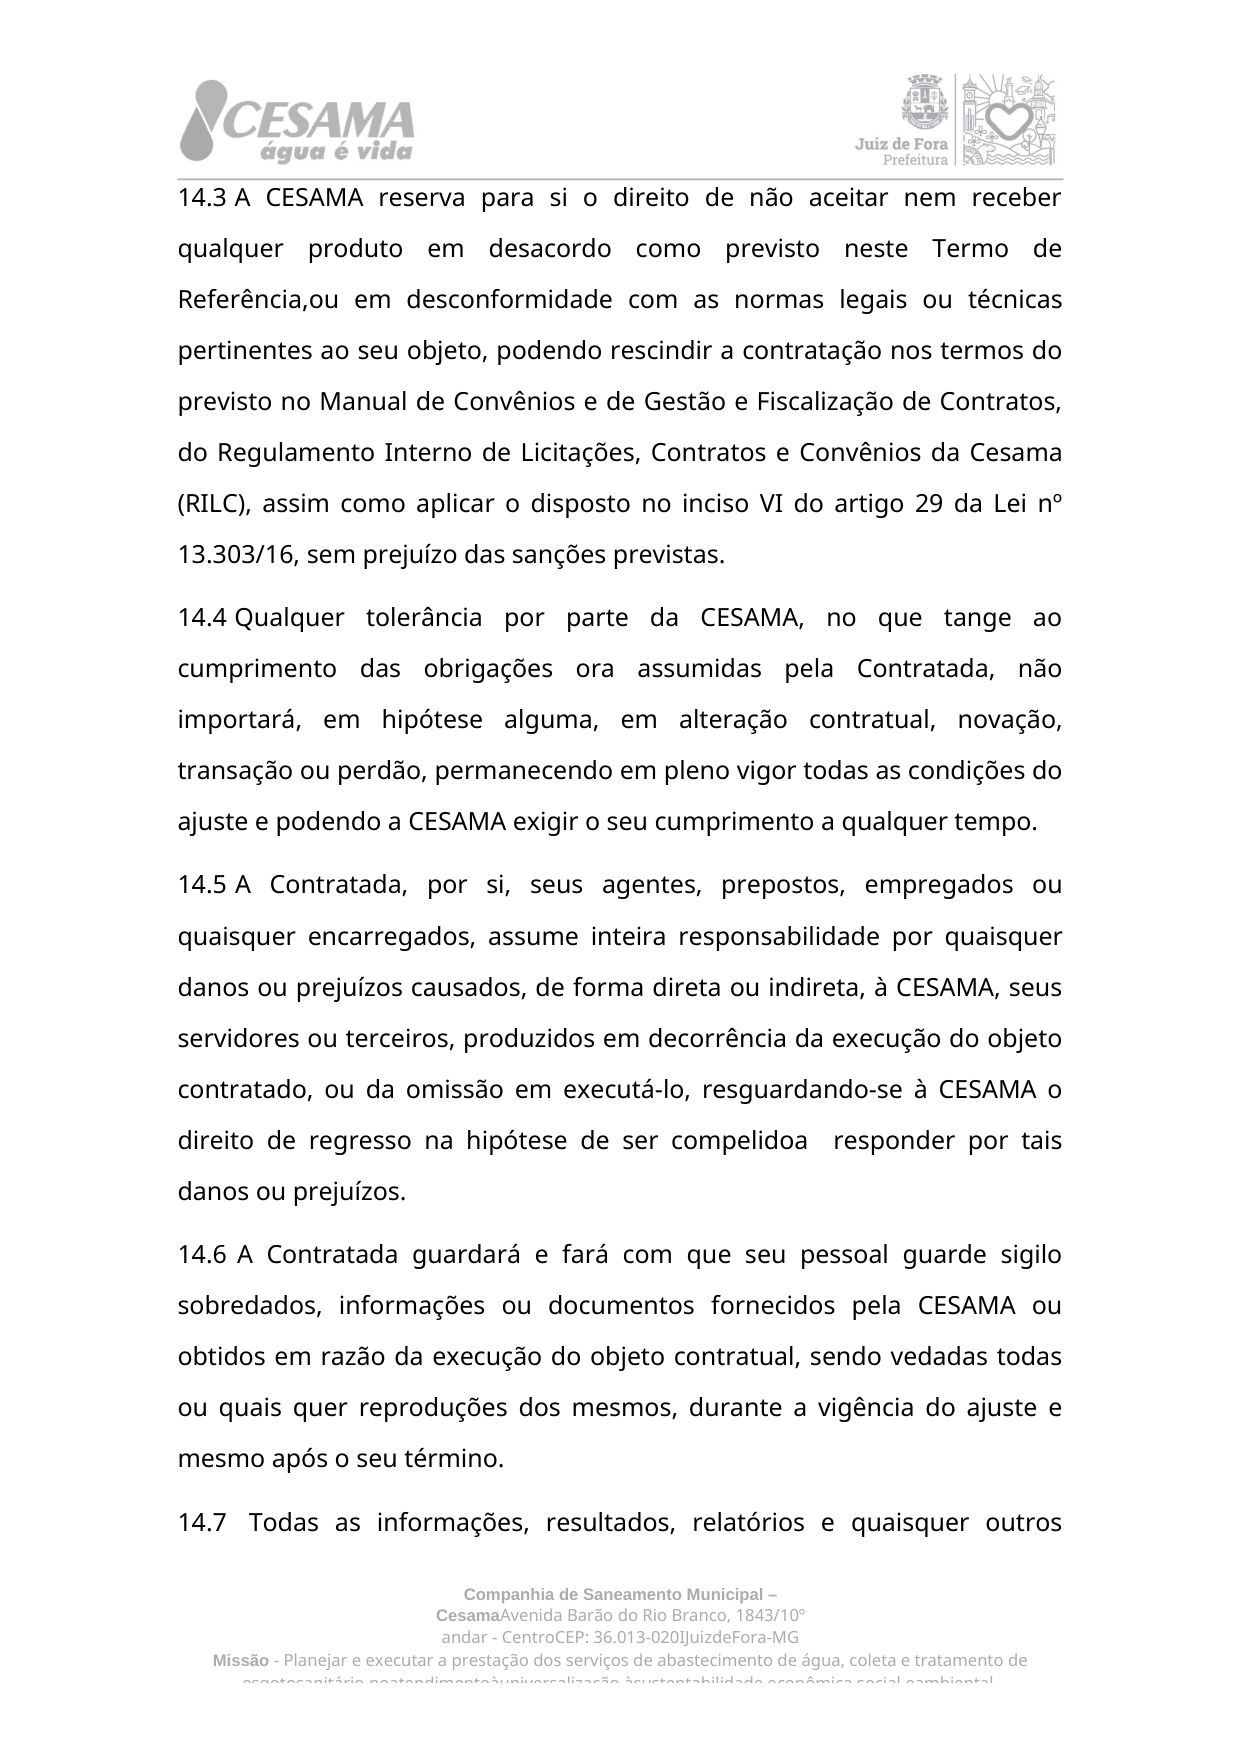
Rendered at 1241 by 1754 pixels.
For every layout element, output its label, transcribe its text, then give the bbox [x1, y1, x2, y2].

list A Contratada guardará e fará com que seu pessoal guarde sigilo sobredados, informações ou documentos fornecidos pela CESAMA ou obtidos em razão da execução do objeto contratual, sendo vedadas todas ou quais quer reproduções dos mesmos, durante a vigência do ajuste e mesmo após o seu término. [177, 1237, 1064, 1475]
list A CESAMA reserva para si o direito de não aceitar nem receber qualquer produto em desacordo como previsto neste Termo de Referência,ou em desconformidade com as normas legais ou técnicas pertinentes ao seu objeto, podendo rescindir a contratação nos termos do previsto no Manual de Convênios e de Gestão e Fiscalização de Contratos, do Regulamento Interno de Licitações, Contratos e Convênios da Cesama (RILC), assim como aplicar o disposto no inciso VI do artigo 29 da Lei nº 13.303/16, sem prejuízo das sanções previstas. [177, 179, 1064, 571]
picture [176, 73, 1064, 181]
list Qualquer tolerância por parte da CESAMA, no que tange ao cumprimento das obrigações ora assumidas pela Contratada, não importará, em hipótese alguma, em alteração contratual, novação, transação ou perdão, permanecendo em pleno vigor todas as condições do ajuste e podendo a CESAMA exigir o seu cumprimento a qualquer tempo. [177, 599, 1063, 838]
list A Contratada, por si, seus agentes, prepostos, empregados ou quaisquer encarregados, assume inteira responsabilidade por quaisquer danos ou prejuízos causados, de forma direta ou indireta, à CESAMA, seus servidores ou terceiros, produzidos em decorrência da execução do objeto contratado, ou da omissão em executá-lo, resguardando-se à CESAMA o direito de regresso na hipótese de ser compelidoa responder por tais danos ou prejuízos. [177, 867, 1064, 1207]
